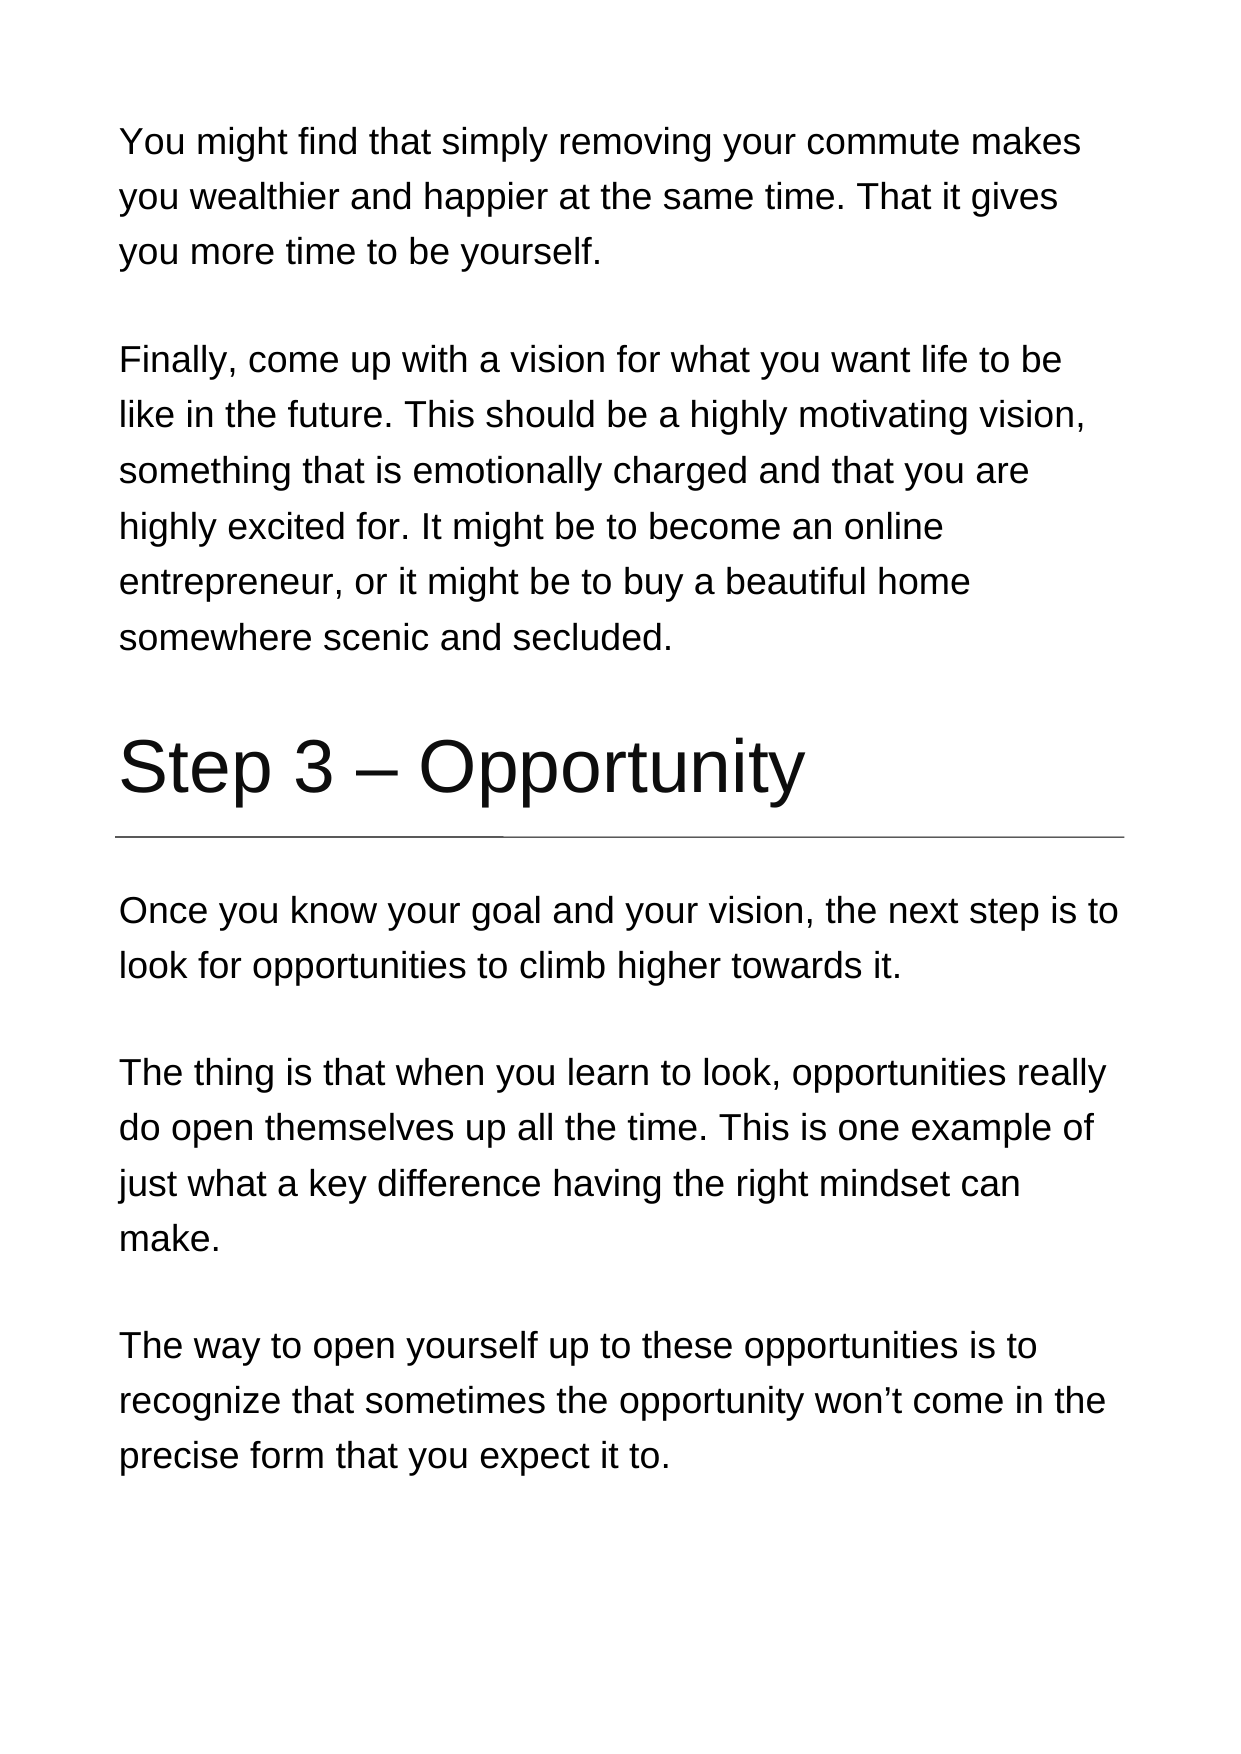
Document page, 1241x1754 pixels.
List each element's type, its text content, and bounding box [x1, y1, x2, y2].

text The thing is that when you learn to look, opportunities really do open themselves up all the time. This is one example of just what a key difference having the right mindset can make. [119, 1051, 1107, 1259]
text The way to open yourself up to these opportunities is to recognize that sometimes the opportunity won’t come in the precise form that you expect it to. [119, 1323, 1107, 1477]
text You might find that simply removing your commute makes you wealthier and happier at the same time. That it gives you more time to be yourself. [119, 119, 1082, 272]
text Finally, come up with a vision for what you want life to be like in the future. This should be a highly motivating vision, something that is emotionally charged and that you are highly excited for. It might be to become an online entrepreneur, or it might be to buy a beautiful home somewhere scenic and secluded. [119, 337, 1086, 658]
text Step 3 – Opportunity [119, 722, 1119, 808]
text Once you know your goal and your vision, the next step is to look for opportunities to climb higher towards it. [119, 888, 1119, 986]
